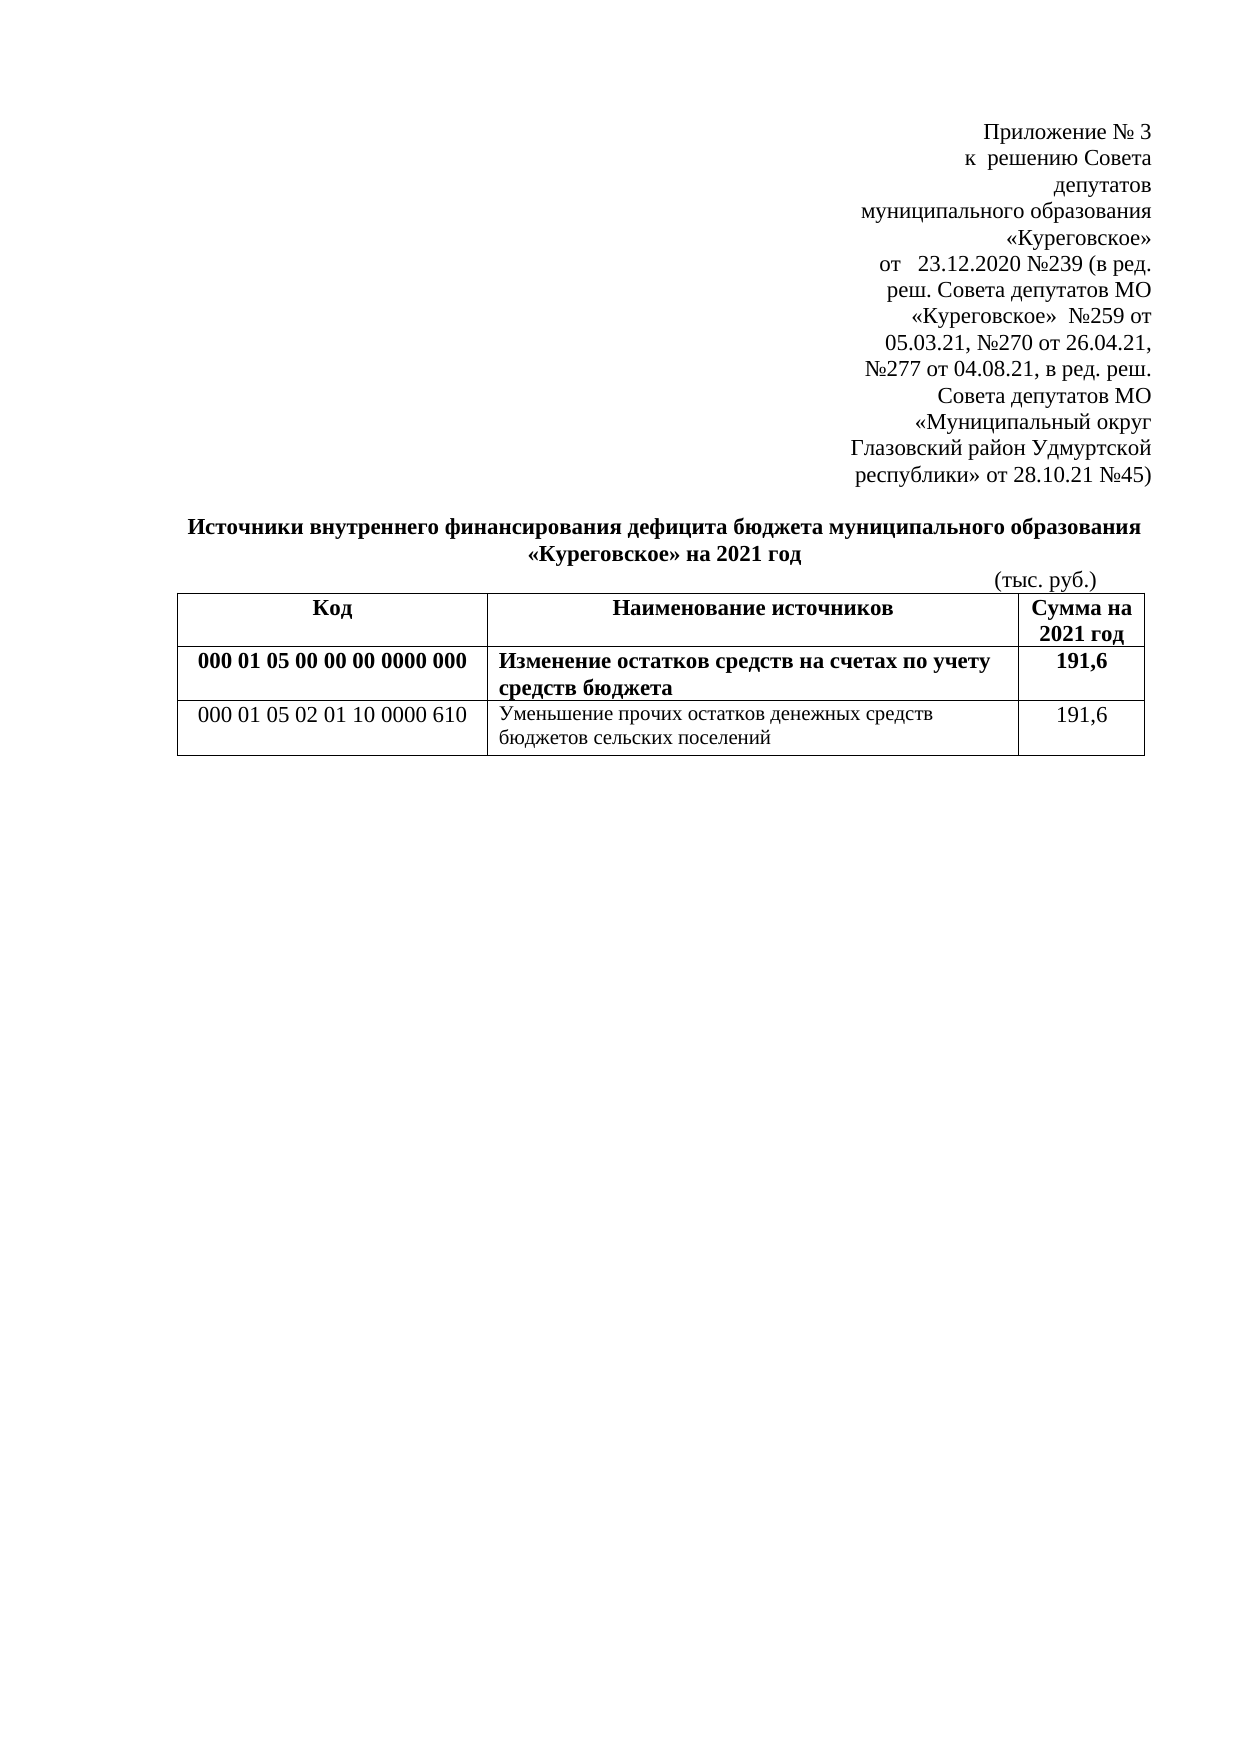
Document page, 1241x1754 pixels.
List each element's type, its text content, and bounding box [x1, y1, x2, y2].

table_header Наименование источников [488, 594, 1018, 646]
table_header Код [178, 594, 487, 646]
table_cell 000 01 05 02 01 10 0000 610 [178, 701, 487, 755]
table_cell 191,6 [1019, 701, 1144, 755]
text муниципального образования «Куреговское» [841, 197, 1152, 250]
table_header Сумма на 2021 год [1019, 594, 1144, 646]
table_cell 191,6 [1019, 647, 1144, 700]
text от 23.12.2020 №239 (в ред. реш. Совета депутатов МО «Куреговское» №259 от 05.03.21, №270 от 26.04.21, №277 от 04.08.21, в ред. реш. Совета депутатов МО «Муниципальный округ Глазовский район Удмуртской республики» от 28.10.21 №45) [841, 250, 1152, 487]
table_cell Изменение остатков средств на счетах по учету средств бюджета [488, 647, 1018, 700]
table_cell 000 01 05 00 00 00 0000 000 [178, 647, 487, 700]
text Приложение № 3 [841, 118, 1152, 144]
text к решению Совета депутатов [841, 144, 1152, 197]
text Источники внутреннего финансирования дефицита бюджета муниципального образования «Куреговское» на 2021 год [177, 513, 1152, 566]
text (тыс. руб.) [988, 566, 1152, 592]
table_cell Уменьшение прочих остатков денежных средств бюджетов сельских поселений [488, 701, 1018, 755]
